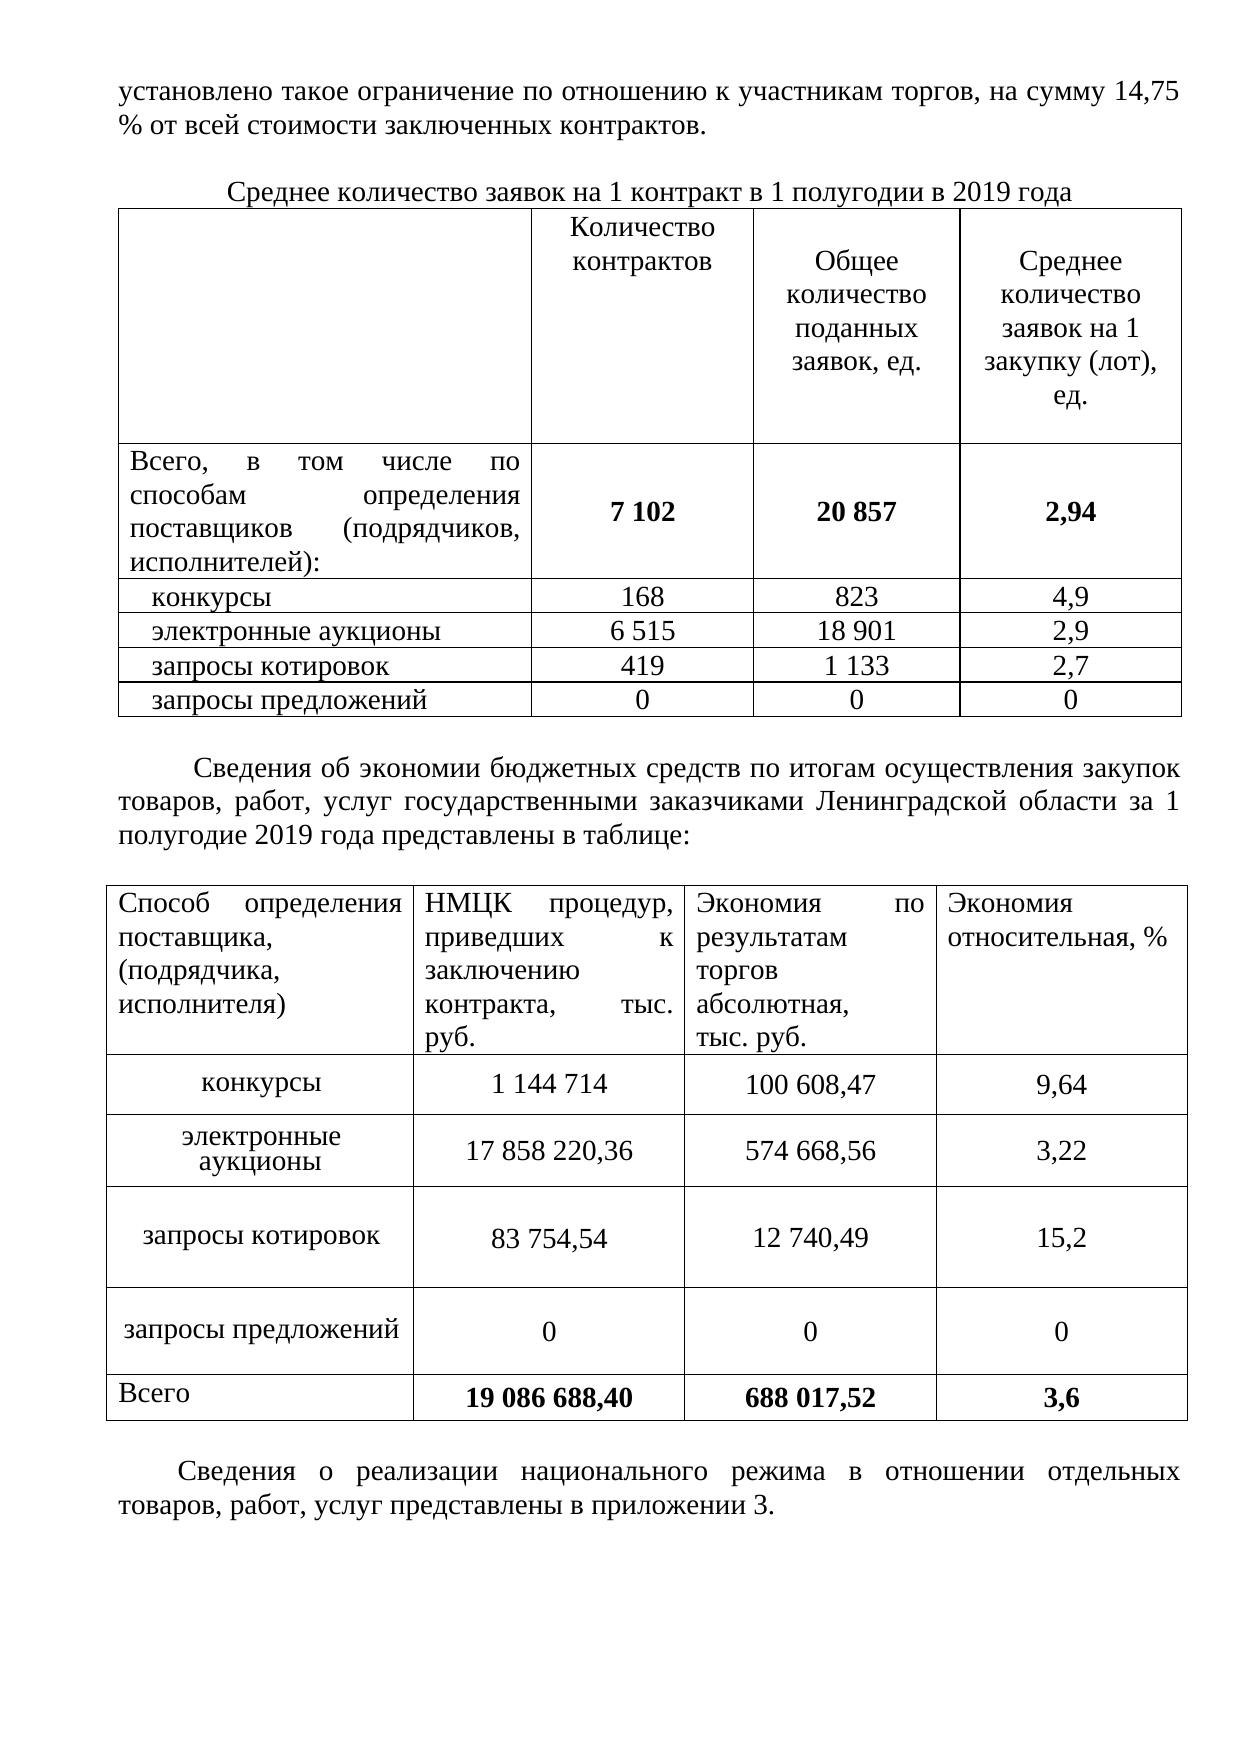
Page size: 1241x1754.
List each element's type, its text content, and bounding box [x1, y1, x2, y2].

table_cell 100 608,47 [685, 1055, 936, 1113]
table_header Способ определения поставщика, (подрядчика, исполнителя) [107, 886, 413, 1053]
table_cell 168 [532, 579, 753, 612]
table_cell конкурсы [119, 579, 531, 612]
table_header Экономия относительная, % [937, 886, 1187, 1053]
table_cell Всего, в том числе по способам определения поставщиков (подрядчиков, исполнителей): [119, 444, 531, 578]
table_cell 19 086 688,40 [414, 1375, 684, 1419]
table_cell 2,7 [961, 648, 1181, 681]
table_cell 18 901 [754, 613, 959, 647]
text Сведения об экономии бюджетных средств по итогам осуществления закупок товаров, работ, услуг государственными заказчиками Ленинградской области за 1 полугодие 2019 года представлены в таблице: [118, 751, 1181, 851]
table_cell 6 515 [532, 613, 753, 647]
table_cell электронные аукционы [119, 613, 531, 647]
text Сведения о реализации национального режима в отношении отдельных товаров, работ, услуг представлены в приложении 3. [118, 1454, 1181, 1521]
table_cell запросы котировок [119, 648, 531, 681]
table_cell 83 754,54 [414, 1187, 684, 1287]
table_cell 0 [685, 1288, 936, 1374]
table_cell 4,9 [961, 579, 1181, 612]
table_cell 15,2 [937, 1187, 1187, 1287]
table_header Среднее количество заявок на 1 закупку (лот), ед. [961, 209, 1181, 442]
table_cell 419 [532, 648, 753, 681]
table_header Экономия по результатам торгов абсолютная, тыс. руб. [685, 886, 936, 1053]
table_cell электронные аукционы [107, 1115, 413, 1186]
table_cell 2,94 [961, 444, 1181, 578]
table_cell 0 [532, 683, 753, 716]
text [118, 74, 1181, 141]
table_cell 688 017,52 [685, 1375, 936, 1419]
text Среднее количество заявок на 1 контракт в 1 полугодии в 2019 года [118, 174, 1181, 208]
table_cell запросы предложений [107, 1288, 413, 1374]
table_cell 2,9 [961, 613, 1181, 647]
table_header НМЦК процедур, приведших к заключению контракта, тыс. руб. [414, 886, 684, 1053]
table_cell 1 133 [754, 648, 959, 681]
table_cell запросы предложений [119, 683, 531, 716]
table_cell 20 857 [754, 444, 959, 578]
table_cell 0 [414, 1288, 684, 1374]
table_cell запросы котировок [107, 1187, 413, 1287]
table_cell 0 [937, 1288, 1187, 1374]
table_cell Всего [107, 1375, 413, 1419]
table_cell 3,22 [937, 1115, 1187, 1186]
table_cell 12 740,49 [685, 1187, 936, 1287]
table_cell 3,6 [937, 1375, 1187, 1419]
table_cell 823 [754, 579, 959, 612]
table_cell 7 102 [532, 444, 753, 578]
table_header Общее количество поданных заявок, ед. [754, 209, 959, 442]
table_cell 9,64 [937, 1055, 1187, 1113]
table_cell конкурсы [107, 1055, 413, 1113]
table_cell 0 [961, 683, 1181, 716]
table_header Количество контрактов [532, 209, 753, 442]
table_header [119, 209, 531, 442]
table_cell 1 144 714 [414, 1055, 684, 1113]
table_cell 574 668,56 [685, 1115, 936, 1186]
table_cell 0 [754, 683, 959, 716]
table_cell 17 858 220,36 [414, 1115, 684, 1186]
